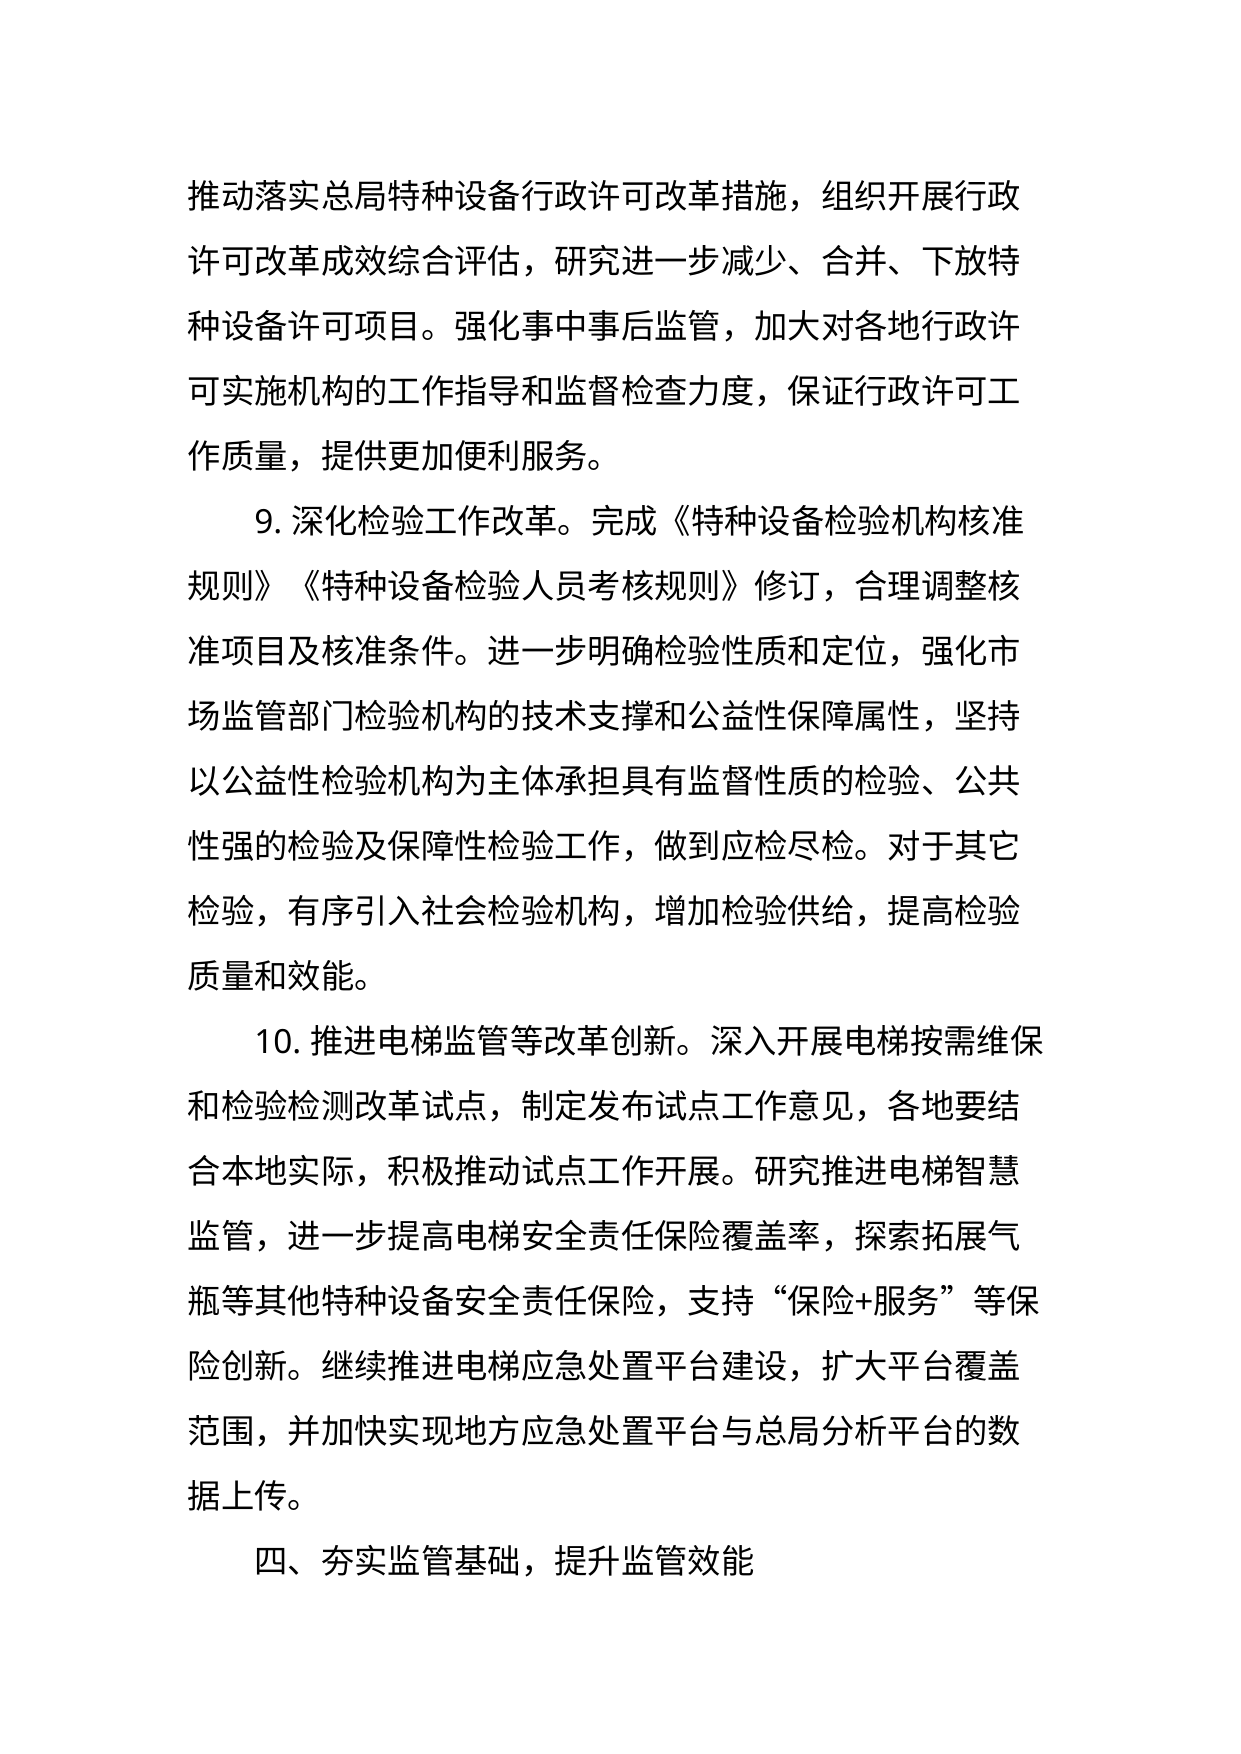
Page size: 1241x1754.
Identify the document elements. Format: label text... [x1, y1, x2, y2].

text 10. 推进电梯监管等改革创新。深入开展电梯按需维保和检验检测改革试点，制定发布试点工作意见，各地要结合本地实际，积极推动试点工作开展。研究推进电梯智慧监管，进一步提高电梯安全责任保险覆盖率，探索拓展气瓶等其他特种设备安全责任保险，支持“保险+服务”等保险创新。继续推进电梯应急处置平台建设，扩大平台覆盖范围，并加快实现地方应急处置平台与总局分析平台的数据上传。 [187, 1007, 1053, 1527]
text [187, 162, 1053, 487]
text 四、夯实监管基础，提升监管效能 [187, 1527, 1053, 1592]
text 9. 深化检验工作改革。完成《特种设备检验机构核准规则》《特种设备检验人员考核规则》修订，合理调整核准项目及核准条件。进一步明确检验性质和定位，强化市场监管部门检验机构的技术支撑和公益性保障属性，坚持以公益性检验机构为主体承担具有监督性质的检验、公共性强的检验及保障性检验工作，做到应检尽检。对于其它检验，有序引入社会检验机构，增加检验供给，提高检验质量和效能。 [187, 487, 1053, 1007]
